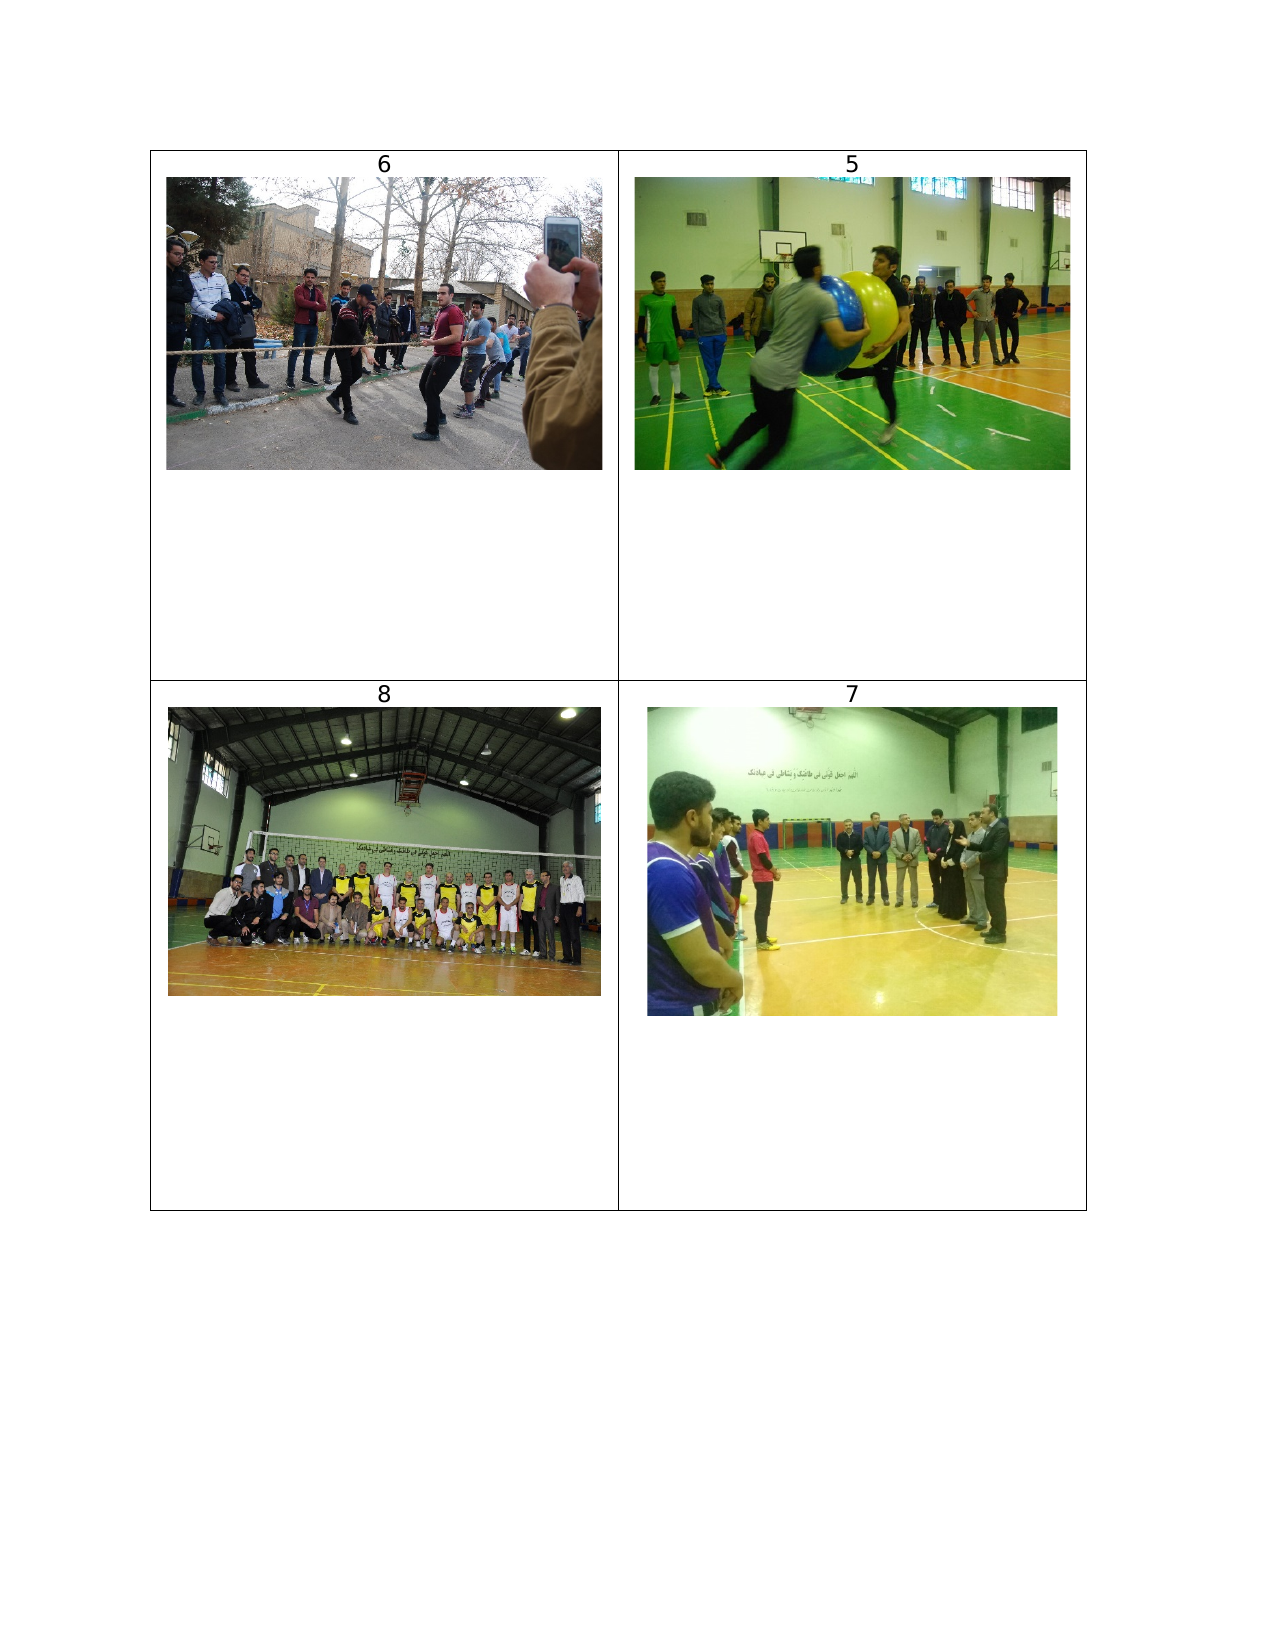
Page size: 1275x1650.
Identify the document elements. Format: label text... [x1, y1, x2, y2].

picture [634, 177, 1071, 470]
table_cell 7 [619, 681, 1086, 1210]
table_header 6 [151, 151, 618, 680]
table_cell 8 [151, 681, 618, 1210]
picture [647, 707, 1058, 1016]
picture [166, 177, 603, 470]
picture [168, 707, 601, 996]
table_header 5 [619, 151, 1086, 680]
